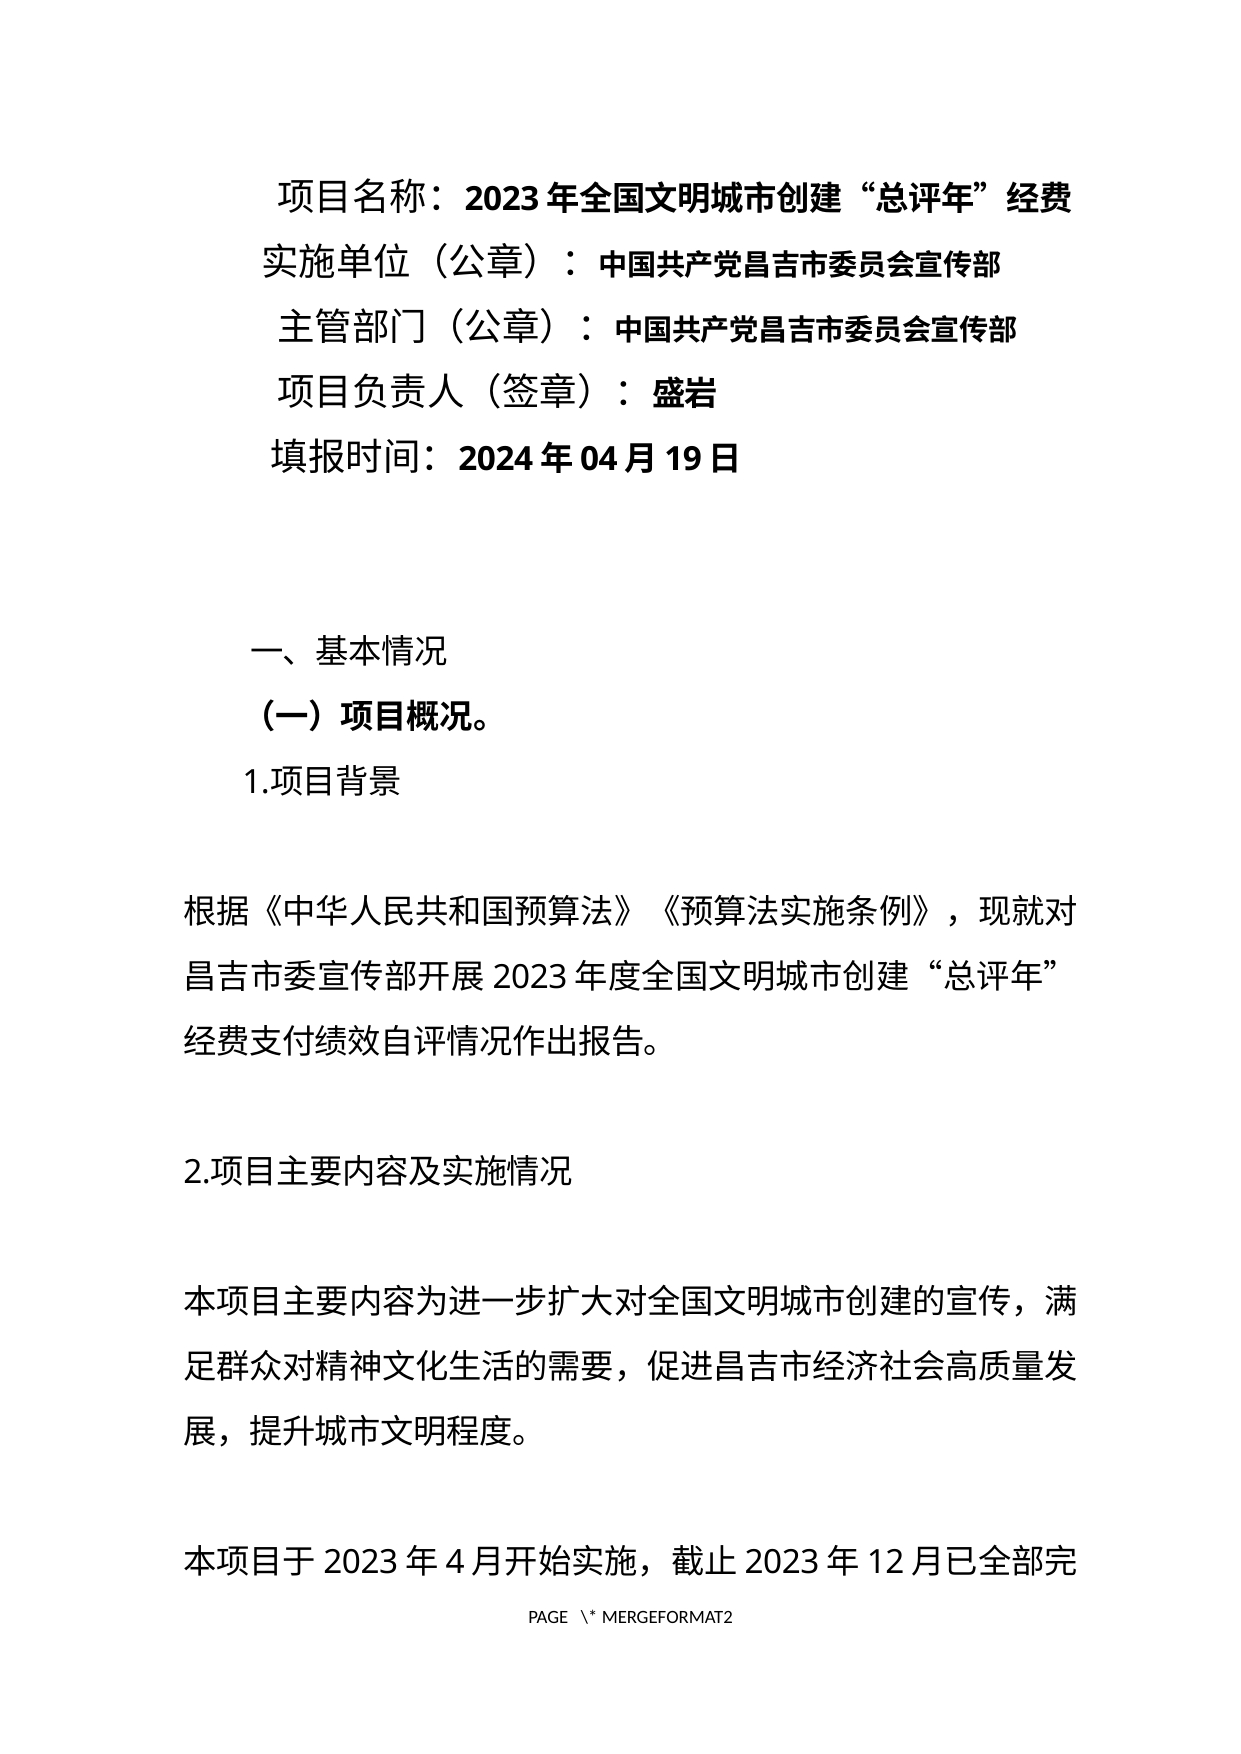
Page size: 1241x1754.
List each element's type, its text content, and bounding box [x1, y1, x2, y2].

text 填报时间：2024年04月19日 [211, 422, 1078, 487]
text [183, 747, 1078, 1592]
text 实施单位（公章）：中国共产党昌吉市委员会宣传部 [183, 227, 1078, 292]
text 项目负责人（签章）：盛岩 [183, 357, 1078, 422]
text 主管部门（公章）：中国共产党昌吉市委员会宣传部 [183, 292, 1078, 357]
text 一、基本情况 [183, 617, 1078, 682]
text 项目名称：2023年全国文明城市创建“总评年”经费 [183, 162, 1078, 227]
text （一）项目概况。 [183, 682, 1078, 747]
